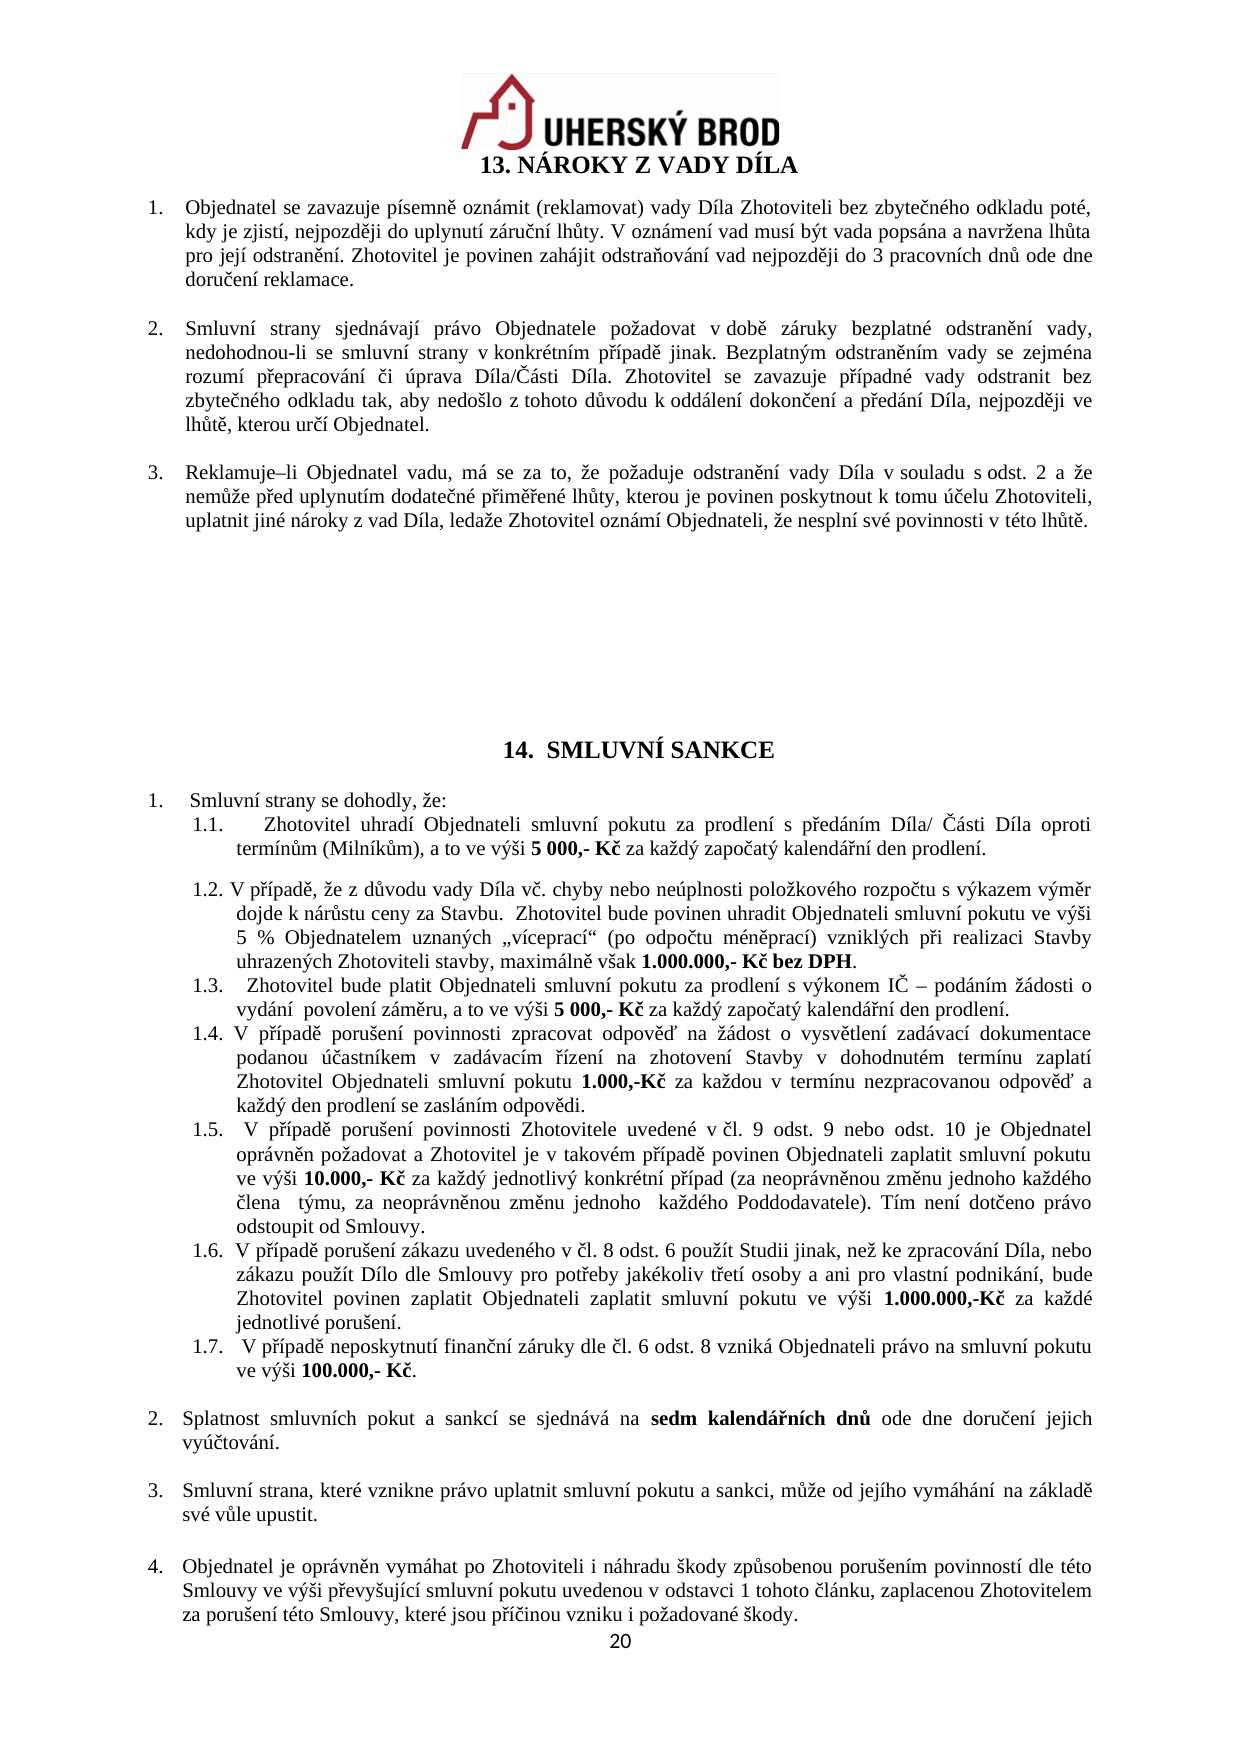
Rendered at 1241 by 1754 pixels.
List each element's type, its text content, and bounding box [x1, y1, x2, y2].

picture [461, 73, 780, 150]
list NÁROKY Z VADY DÍLA [185, 150, 1093, 178]
list Smluvní strana, které vznikne právo uplatnit smluvní pokutu a sankci, může od jejího vymáhání na základě své vůle upustit. [148, 1478, 1093, 1526]
list Objednatel se zavazuje písemně oznámit (reklamovat) vady Díla Zhotoviteli bez zbytečného odkladu poté, kdy je zjistí, nejpozději do uplynutí záruční lhůty. V oznámení vad musí být vada popsána a navržena lhůta pro její odstranění. Zhotovitel je povinen zahájit odstraňování vad nejpozději do 3 pracovních dnů ode dne doručení reklamace. [148, 195, 1093, 291]
text 1.6. V případě porušení zákazu uvedeného v čl. 8 odst. 6 použít Studii jinak, než ke zpracování Díla, nebo zákazu použít Dílo dle Smlouvy pro potřeby jakékoliv třetí osoby a ani pro vlastní podnikání, bude Zhotovitel povinen zaplatit Objednateli zaplatit smluvní pokutu ve výši 1.000.000,-Kč za každé jednotlivé porušení. [192, 1238, 1093, 1334]
list Splatnost smluvních pokut a sankcí se sjednává na sedm kalendářních dnů ode dne doručení jejich vyúčtování. [148, 1406, 1093, 1454]
text 1.1. Zhotovitel uhradí Objednateli smluvní pokutu za prodlení s předáním Díla/ Části Díla oproti termínům (Milníkům), a to ve výši 5 000,- Kč za každý započatý kalendářní den prodlení. [192, 812, 1093, 860]
text 1.5. V případě porušení povinnosti Zhotovitele uvedené v čl. 9 odst. 9 nebo odst. 10 je Objednatel oprávněn požadovat a Zhotovitel je v takovém případě povinen Objednateli zaplatit smluvní pokutu ve výši 10.000,- Kč za každý jednotlivý konkrétní případ (za neoprávněnou změnu jednoho každého člena týmu, za neoprávněnou změnu jednoho každého Poddodavatele). Tím není dotčeno právo odstoupit od Smlouvy. [192, 1117, 1093, 1238]
text 1. Smluvní strany se dohodly, že: [148, 788, 1093, 812]
text 1.4. V případě porušení povinnosti zpracovat odpověď na žádost o vysvětlení zadávací dokumentace podanou účastníkem v zadávacím řízení na zhotovení Stavby v dohodnutém termínu zaplatí Zhotovitel Objednateli smluvní pokutu 1.000,-Kč za každou v termínu nezpracovanou odpověď a každý den prodlení se zasláním odpovědi. [192, 1021, 1093, 1117]
list Objednatel je oprávněn vymáhat po Zhotoviteli i náhradu škody způsobenou porušením povinností dle této Smlouvy ve výši převyšující smluvní pokutu uvedenou v odstavci 1 tohoto článku, zaplacenou Zhotovitelem za porušení této Smlouvy, které jsou příčinou vzniku i požadované škody. [148, 1554, 1093, 1626]
text 1.7. V případě neposkytnutí finanční záruky dle čl. 6 odst. 8 vzniká Objednateli právo na smluvní pokutu ve výši 100.000,- Kč. [192, 1334, 1093, 1382]
list Reklamuje–li Objednatel vadu, má se za to, že požaduje odstranění vady Díla v souladu s odst. 2 a že nemůže před uplynutím dodatečné přiměřené lhůty, kterou je povinen poskytnout k tomu účelu Zhotoviteli, uplatnit jiné nároky z vad Díla, ledaže Zhotovitel oznámí Objednateli, že nesplní své povinnosti v této lhůtě. [148, 460, 1093, 532]
text 1.3. Zhotovitel bude platit Objednateli smluvní pokutu za prodlení s výkonem IČ – podáním žádosti o vydání povolení záměru, a to ve výši 5 000,- Kč za každý započatý kalendářní den prodlení. [192, 973, 1093, 1021]
text 1.2. V případě, že z důvodu vady Díla vč. chyby nebo neúplnosti položkového rozpočtu s výkazem výměr dojde k nárůstu ceny za Stavbu. Zhotovitel bude povinen uhradit Objednateli smluvní pokutu ve výši 5 % Objednatelem uznaných „víceprací“ (po odpočtu méněprací) vzniklých při realizaci Stavby uhrazených Zhotoviteli stavby, maximálně však 1.000.000,- Kč bez DPH. [192, 877, 1093, 973]
list SMLUVNÍ SANKCE [185, 735, 1093, 764]
list Smluvní strany sjednávají právo Objednatele požadovat v době záruky bezplatné odstranění vady, nedohodnou-li se smluvní strany v konkrétním případě jinak. Bezplatným odstraněním vady se zejména rozumí přepracování či úprava Díla/Části Díla. Zhotovitel se zavazuje případné vady odstranit bez zbytečného odkladu tak, aby nedošlo z tohoto důvodu k oddálení dokončení a předání Díla, nejpozději ve lhůtě, kterou určí Objednatel. [148, 316, 1093, 436]
